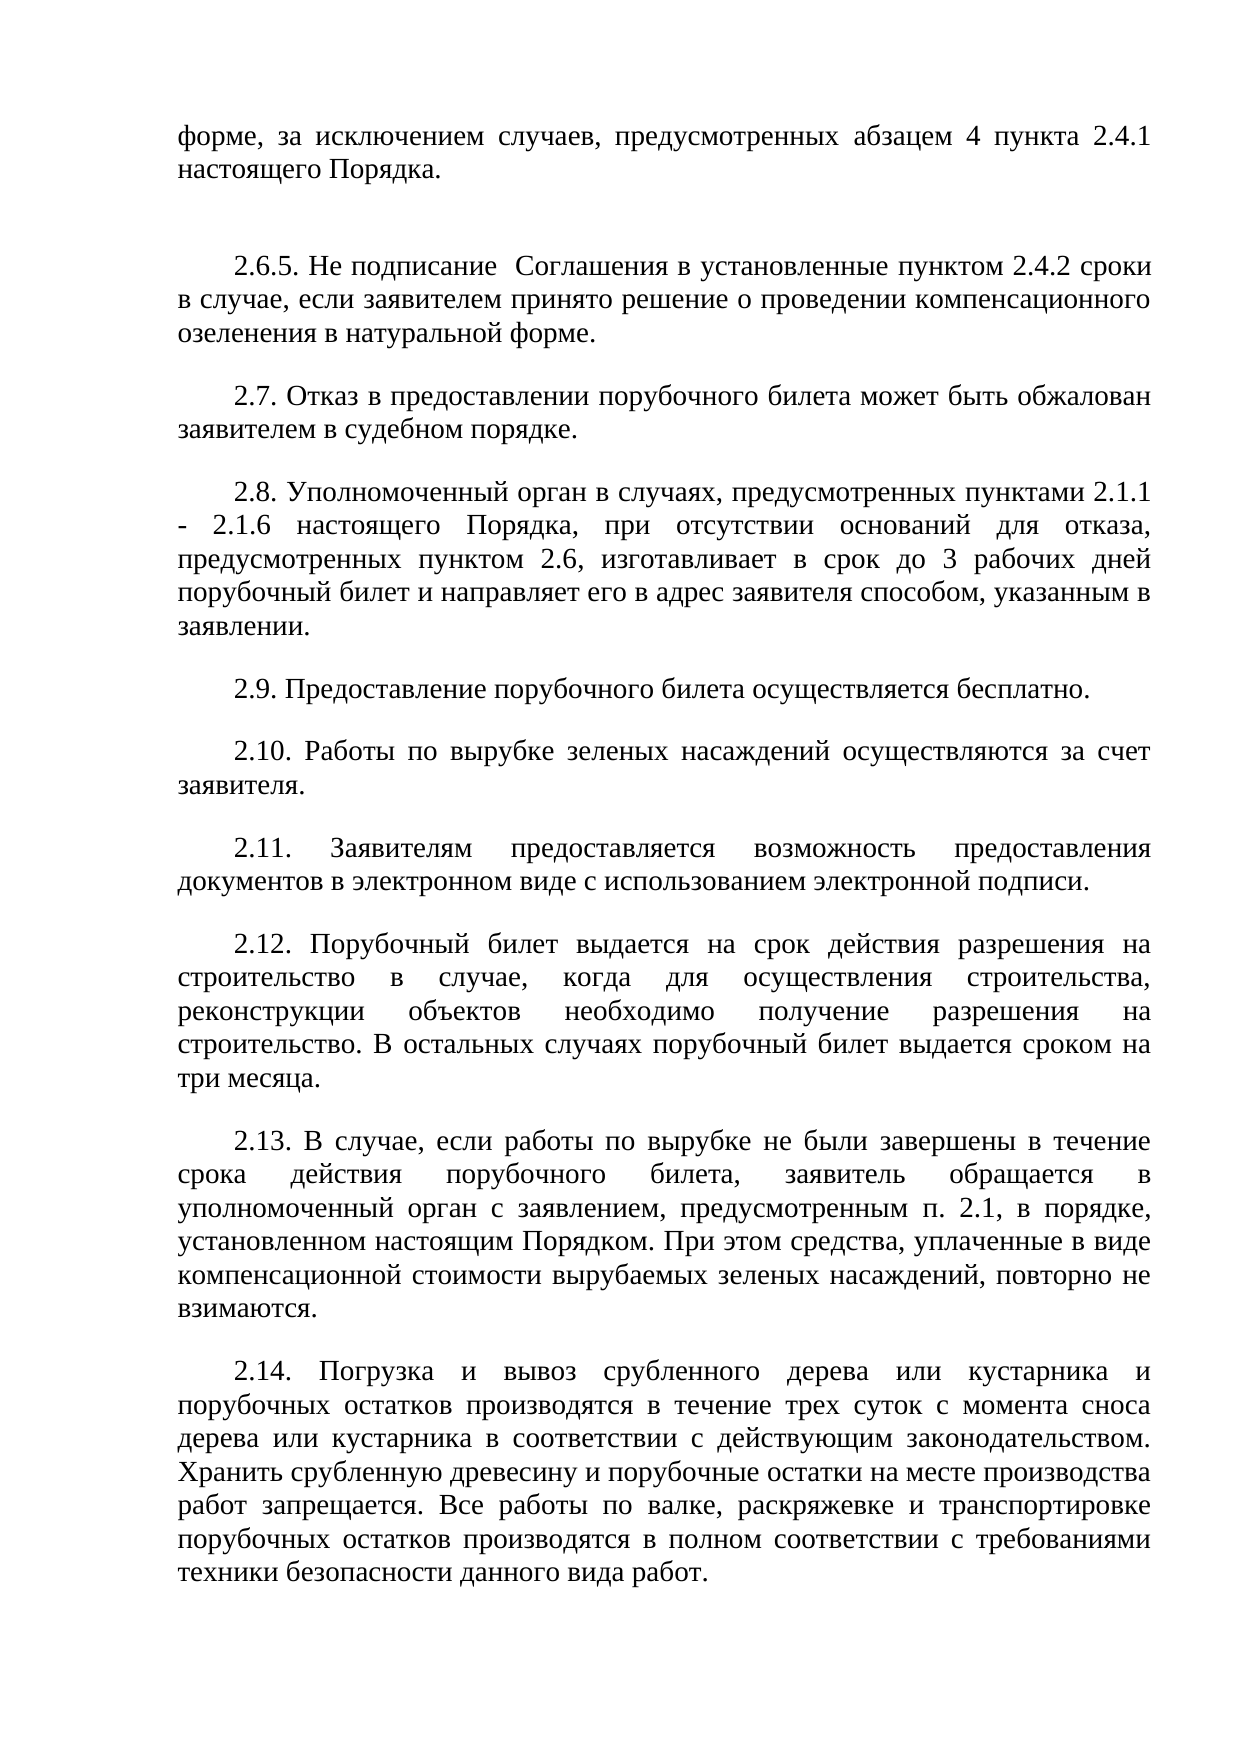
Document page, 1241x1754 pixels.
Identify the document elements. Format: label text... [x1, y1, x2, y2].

text 2.9. Предоставление порубочного билета осуществляется бесплатно. [177, 671, 1152, 704]
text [177, 118, 1152, 185]
text 2.6.5. Не подписание Соглашения в установленные пунктом 2.4.2 сроки в случае, если заявителем принято решение о проведении компенсационного озеленения в натуральной форме. [177, 248, 1152, 348]
text 2.10. Работы по вырубке зеленых насаждений осуществляются за счет заявителя. [177, 733, 1152, 801]
text 2.12. Порубочный билет выдается на срок действия разрешения на строительство в случае, когда для осуществления строительства, реконструкции объектов необходимо получение разрешения на строительство. В остальных случаях порубочный билет выдается сроком на три месяца. [177, 926, 1152, 1094]
text 2.8. Уполномоченный орган в случаях, предусмотренных пунктами 2.1.1 - 2.1.6 настоящего Порядка, при отсутствии оснований для отказа, предусмотренных пунктом 2.6, изготавливает в срок до 3 рабочих дней порубочный билет и направляет его в адрес заявителя способом, указанным в заявлении. [177, 474, 1152, 642]
text 2.11. Заявителям предоставляется возможность предоставления документов в электронном виде с использованием электронной подписи. [177, 830, 1152, 897]
text 2.14. Погрузка и вывоз срубленного дерева или кустарника и порубочных остатков производятся в течение трех суток с момента сноса дерева или кустарника в соответствии с действующим законодательством. Хранить срубленную древесину и порубочные остатки на месте производства работ запрещается. Все работы по валке, раскряжевке и транспортировке порубочных остатков производятся в полном соответствии с требованиями техники безопасности данного вида работ. [177, 1353, 1152, 1588]
text 2.7. Отказ в предоставлении порубочного билета может быть обжалован заявителем в судебном порядке. [177, 378, 1152, 445]
text 2.13. В случае, если работы по вырубке не были завершены в течение срока действия порубочного билета, заявитель обращается в уполномоченный орган с заявлением, предусмотренным п. 2.1, в порядке, установленном настоящим Порядком. При этом средства, уплаченные в виде компенсационной стоимости вырубаемых зеленых насаждений, повторно не взимаются. [177, 1123, 1152, 1324]
